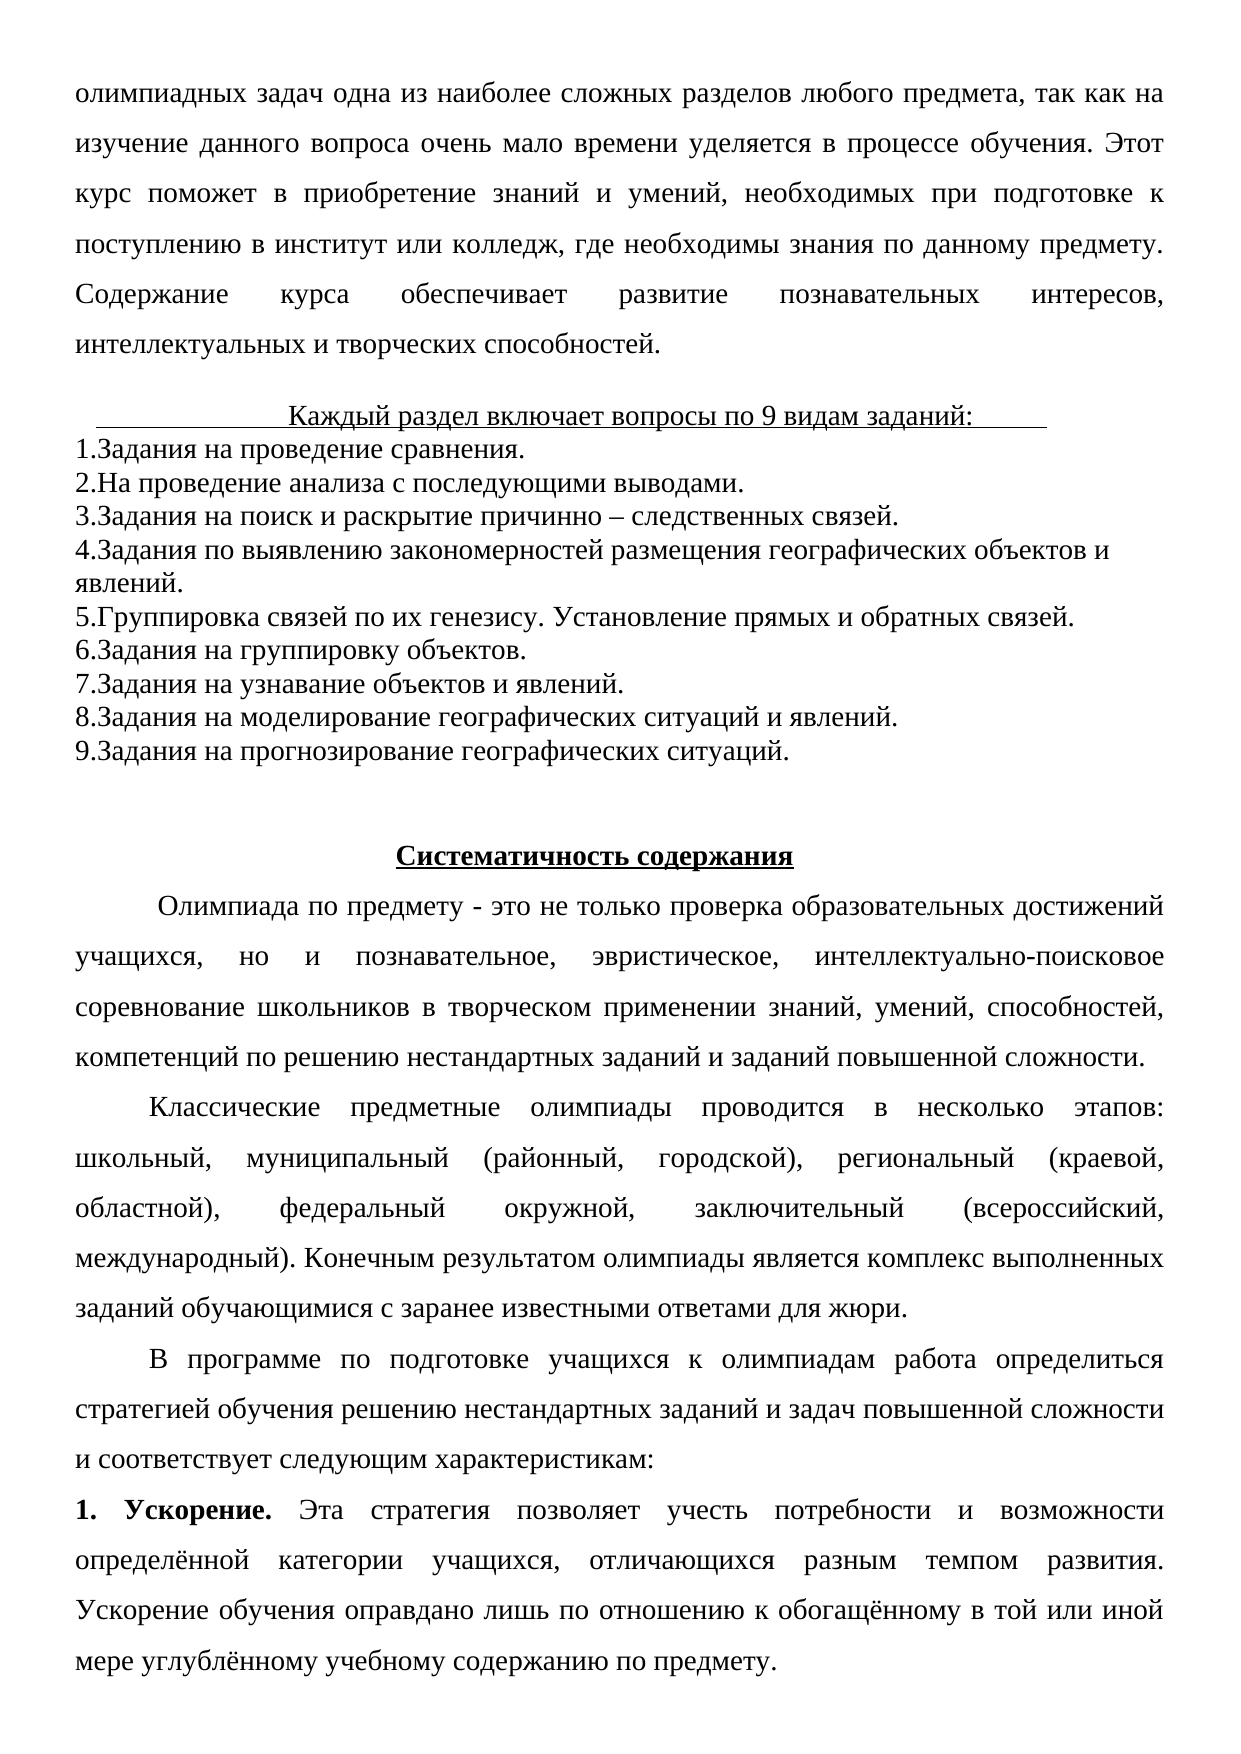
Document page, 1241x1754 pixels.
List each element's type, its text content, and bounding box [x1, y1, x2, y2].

text Систематичность содержания [75, 838, 1165, 871]
text 2.На проведение анализа с последующими выводами. [75, 465, 1165, 498]
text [75, 75, 1165, 360]
text В программе по подготовке учащихся к олимпиадам работа определиться стратегией обучения решению нестандартных заданий и задач повышенной сложности и соответствует следующим характеристикам: [75, 1341, 1165, 1475]
text 4.Задания по выявлению закономерностей размещения географических объектов и явлений. [75, 532, 1165, 599]
text 1. Ускорение. Эта стратегия позволяет учесть потребности и возможности определённой категории учащихся, отличающихся разным темпом развития. Ускорение обучения оправдано лишь по отношению к обогащённому в той или иной мере углублённому учебному содержанию по предмету. [75, 1492, 1165, 1676]
text 1.Задания на проведение сравнения. [75, 431, 1165, 465]
text 5.Группировка связей по их генезису. Установление прямых и обратных связей. [75, 599, 1165, 632]
text Олимпиада по предмету - это не только проверка образовательных достижений учащихся, но и познавательное, эвристическое, интеллектуально-поисковое соревнование школьников в творческом применении знаний, умений, способностей, компетенций по решению нестандартных заданий и заданий повышенной сложности. [75, 888, 1165, 1073]
text Каждый раздел включает вопросы по 9 видам заданий: [96, 398, 1165, 431]
text 7.Задания на узнавание объектов и явлений. [75, 666, 1165, 699]
text 9.Задания на прогнозирование географических ситуаций. [75, 733, 1165, 767]
text 3.Задания на поиск и раскрытие причинно – следственных связей. [75, 498, 1165, 532]
text 6.Задания на группировку объектов. [75, 632, 1165, 666]
text Классические предметные олимпиады проводится в несколько этапов: школьный, муниципальный (районный, городской), региональный (краевой, областной), федеральный окружной, заключительный (всероссийский, международный). Конечным результатом олимпиады является комплекс выполненных заданий обучающимися с заранее известными ответами для жюри. [75, 1089, 1165, 1324]
text 8.Задания на моделирование географических ситуаций и явлений. [75, 699, 1165, 733]
